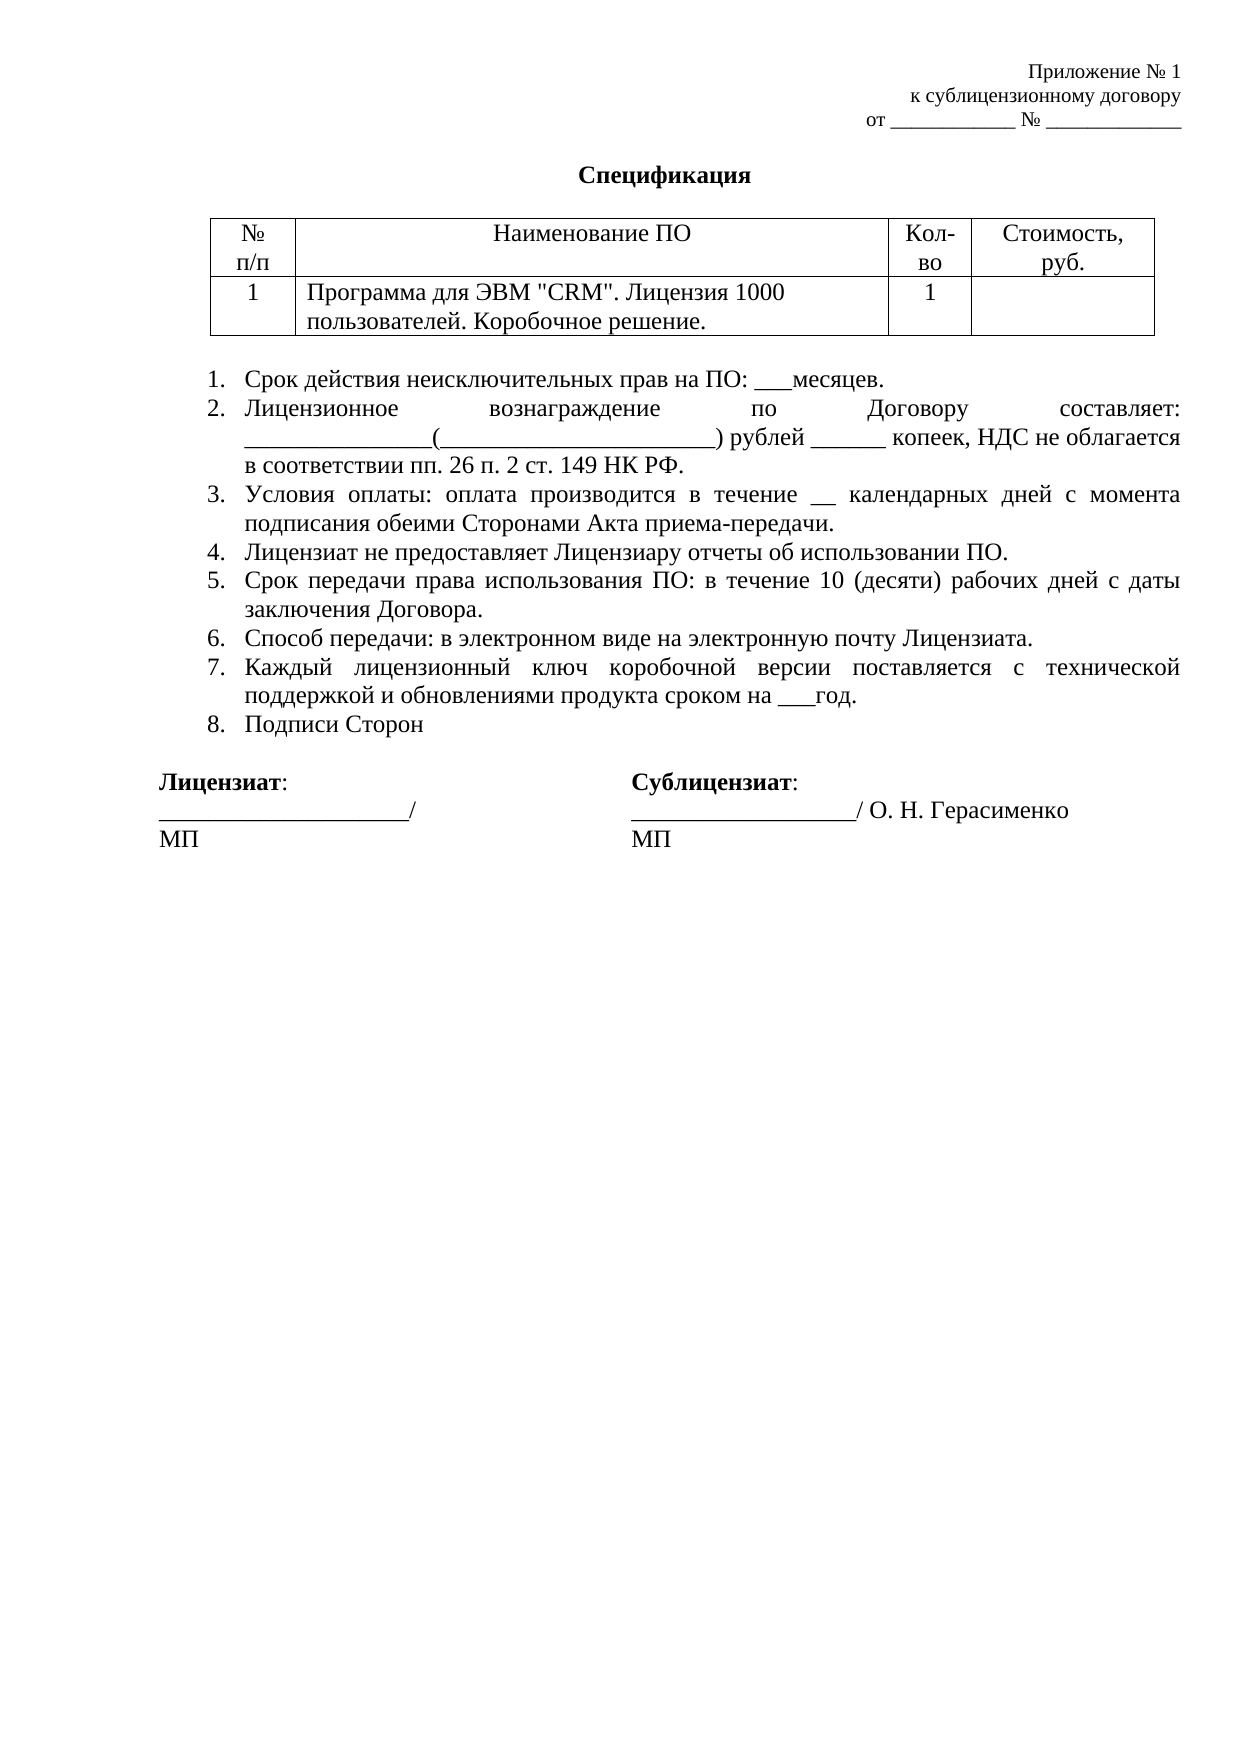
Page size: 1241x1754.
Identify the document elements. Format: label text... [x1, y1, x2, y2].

list Лицензионное вознаграждение по Договору составляет: _______________(______________________) рублей ______ копеек, НДС не облагается в соответствии пп. 26 п. 2 ст. 149 НК РФ. [207, 393, 1181, 479]
table_cell 1 [211, 277, 295, 334]
text к сублицензионному договору [148, 83, 1181, 107]
table_cell Программа для ЭВМ "CRM". Лицензия 1000 пользователей. Коробочное решение. [296, 277, 888, 334]
list Условия оплаты: оплата производится в течение __ календарных дней с момента подписания обеими Сторонами Акта приема-передачи. [207, 479, 1181, 537]
list Способ передачи: в электронном виде на электронную почту Лицензиата. [207, 623, 1181, 652]
list Срок действия неисключительных прав на ПО: ___месяцев. [207, 364, 1181, 393]
list Срок передачи права использования ПО: в течение 10 (десяти) рабочих дней с даты заключения Договора. [207, 566, 1181, 623]
list Лицензиат не предоставляет Лицензиару отчеты об использовании ПО. [207, 537, 1181, 566]
table_header Кол-во [889, 219, 971, 276]
text Спецификация [148, 160, 1181, 189]
table_cell ____________________/ [148, 796, 620, 824]
table_header № п/п [211, 219, 295, 276]
table_header Наименование ПО [296, 219, 888, 276]
table_header Лицензиат: [148, 767, 620, 796]
table_cell 1 [889, 277, 971, 334]
list Каждый лицензионный ключ коробочной версии поставляется с технической поддержкой и обновлениями продукта сроком на ___год. [207, 652, 1181, 709]
list Подписи Сторон [207, 709, 1181, 738]
table_cell МП [148, 824, 620, 853]
text Приложение № 1 [148, 59, 1181, 83]
table_header Сублицензиат: [620, 767, 1092, 796]
table_cell __________________/ О. Н. Герасименко [620, 796, 1092, 824]
text от ____________ № _____________ [148, 107, 1181, 131]
table_cell МП [620, 824, 1092, 853]
table_header Стоимость, руб. [972, 219, 1154, 276]
table_cell [972, 277, 1154, 334]
